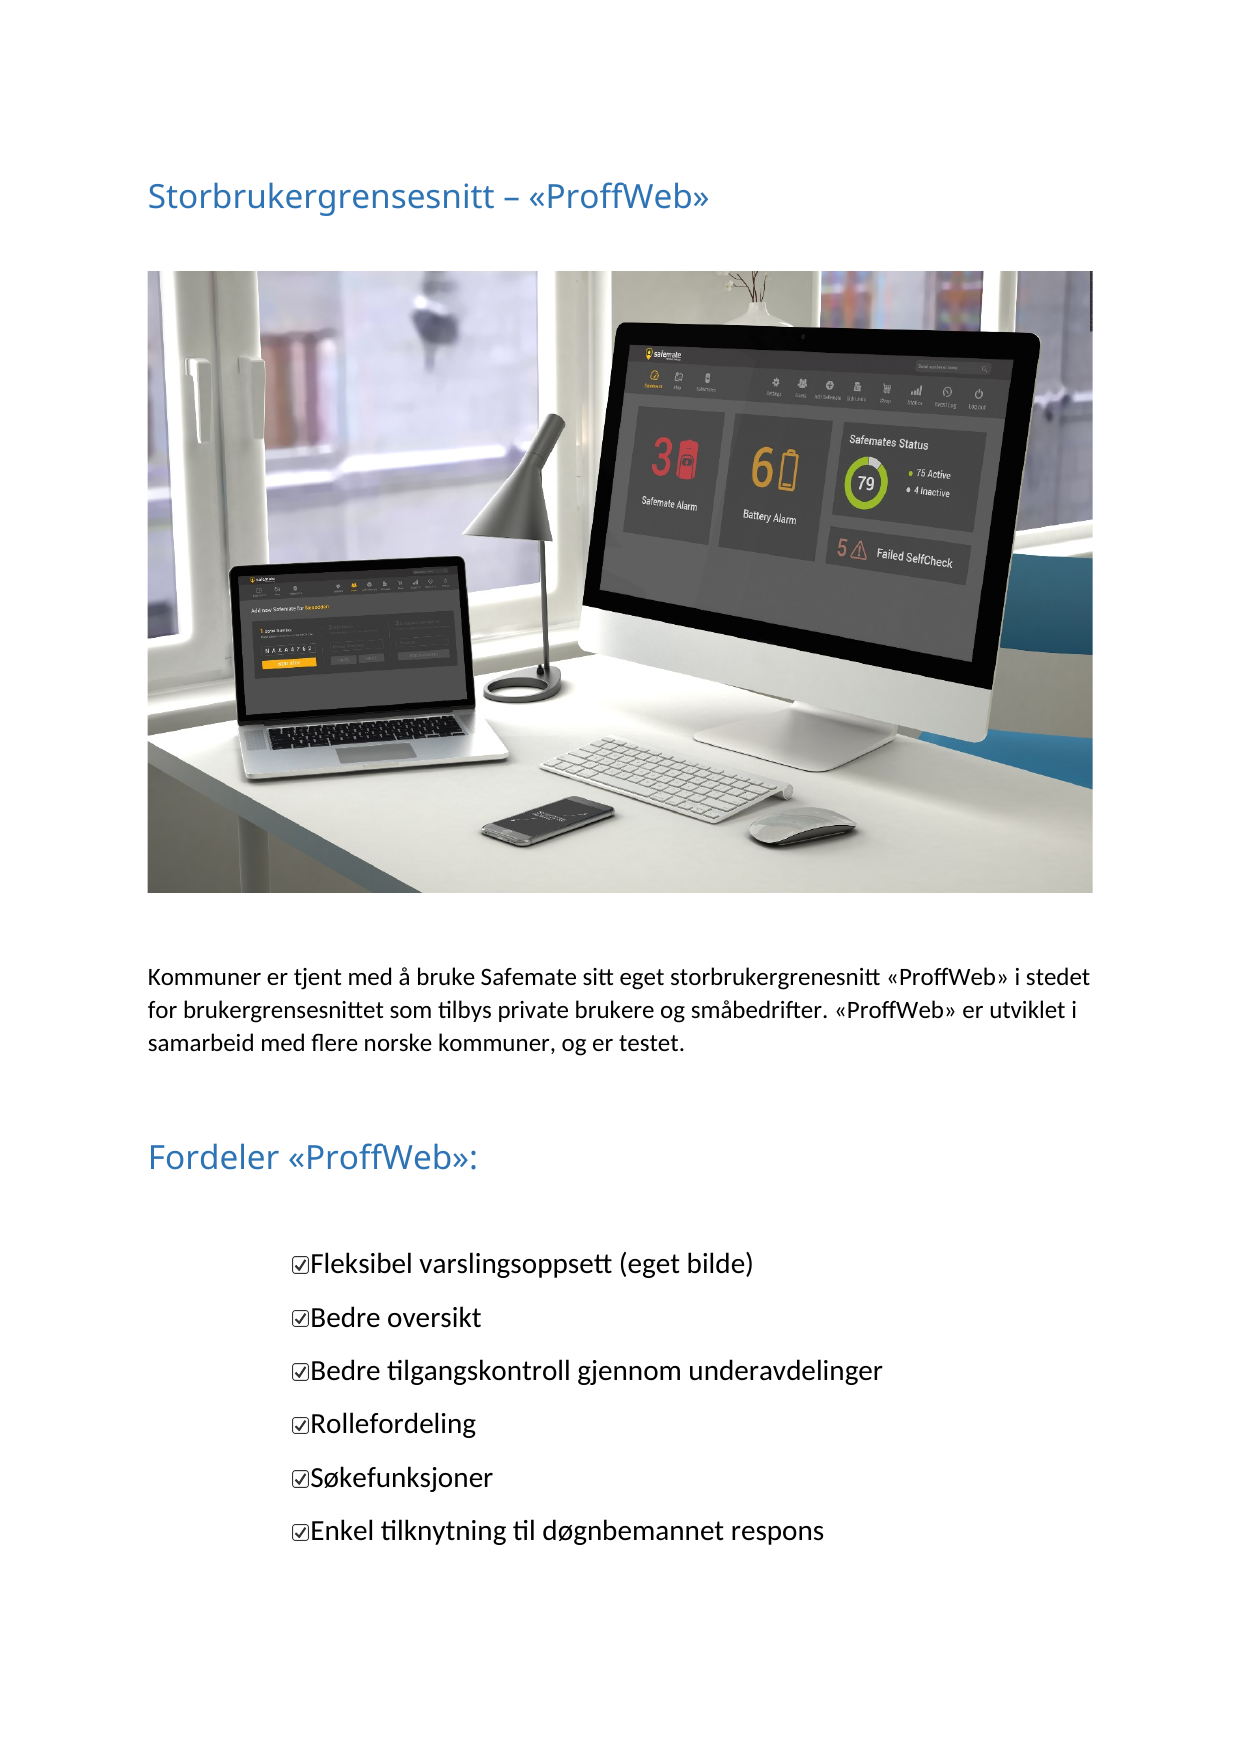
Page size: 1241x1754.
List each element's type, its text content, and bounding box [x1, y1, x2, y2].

list Søkefunksjoner [291, 1459, 1093, 1494]
subtitle Storbrukergrensesnitt – «ProffWeb» [148, 173, 1093, 218]
picture [292, 1310, 309, 1327]
list Enkel tilknytning til døgnbemannet respons [291, 1512, 1093, 1548]
picture [292, 1256, 309, 1274]
text Kommuner er tjent med å bruke Safemate sitt eget storbrukergrenesnitt «ProffWeb» i stedet for brukergrensesnittet som tilbys private brukere og småbedrifter. «ProffWeb» er utviklet i samarbeid med flere norske kommuner, og er testet. [148, 961, 1093, 1057]
subtitle Fordeler «ProffWeb»: [148, 1134, 1093, 1179]
list Bedre tilgangskontroll gjennom underavdelinger [291, 1352, 1093, 1388]
list Rollefordeling [291, 1406, 1093, 1441]
list Fleksibel varslingsoppsett (eget bilde) [291, 1245, 1093, 1281]
picture [292, 1417, 309, 1434]
picture [292, 1524, 309, 1541]
list Bedre oversikt [291, 1299, 1093, 1334]
picture [147, 271, 1093, 893]
picture [292, 1363, 309, 1381]
picture [292, 1470, 309, 1488]
